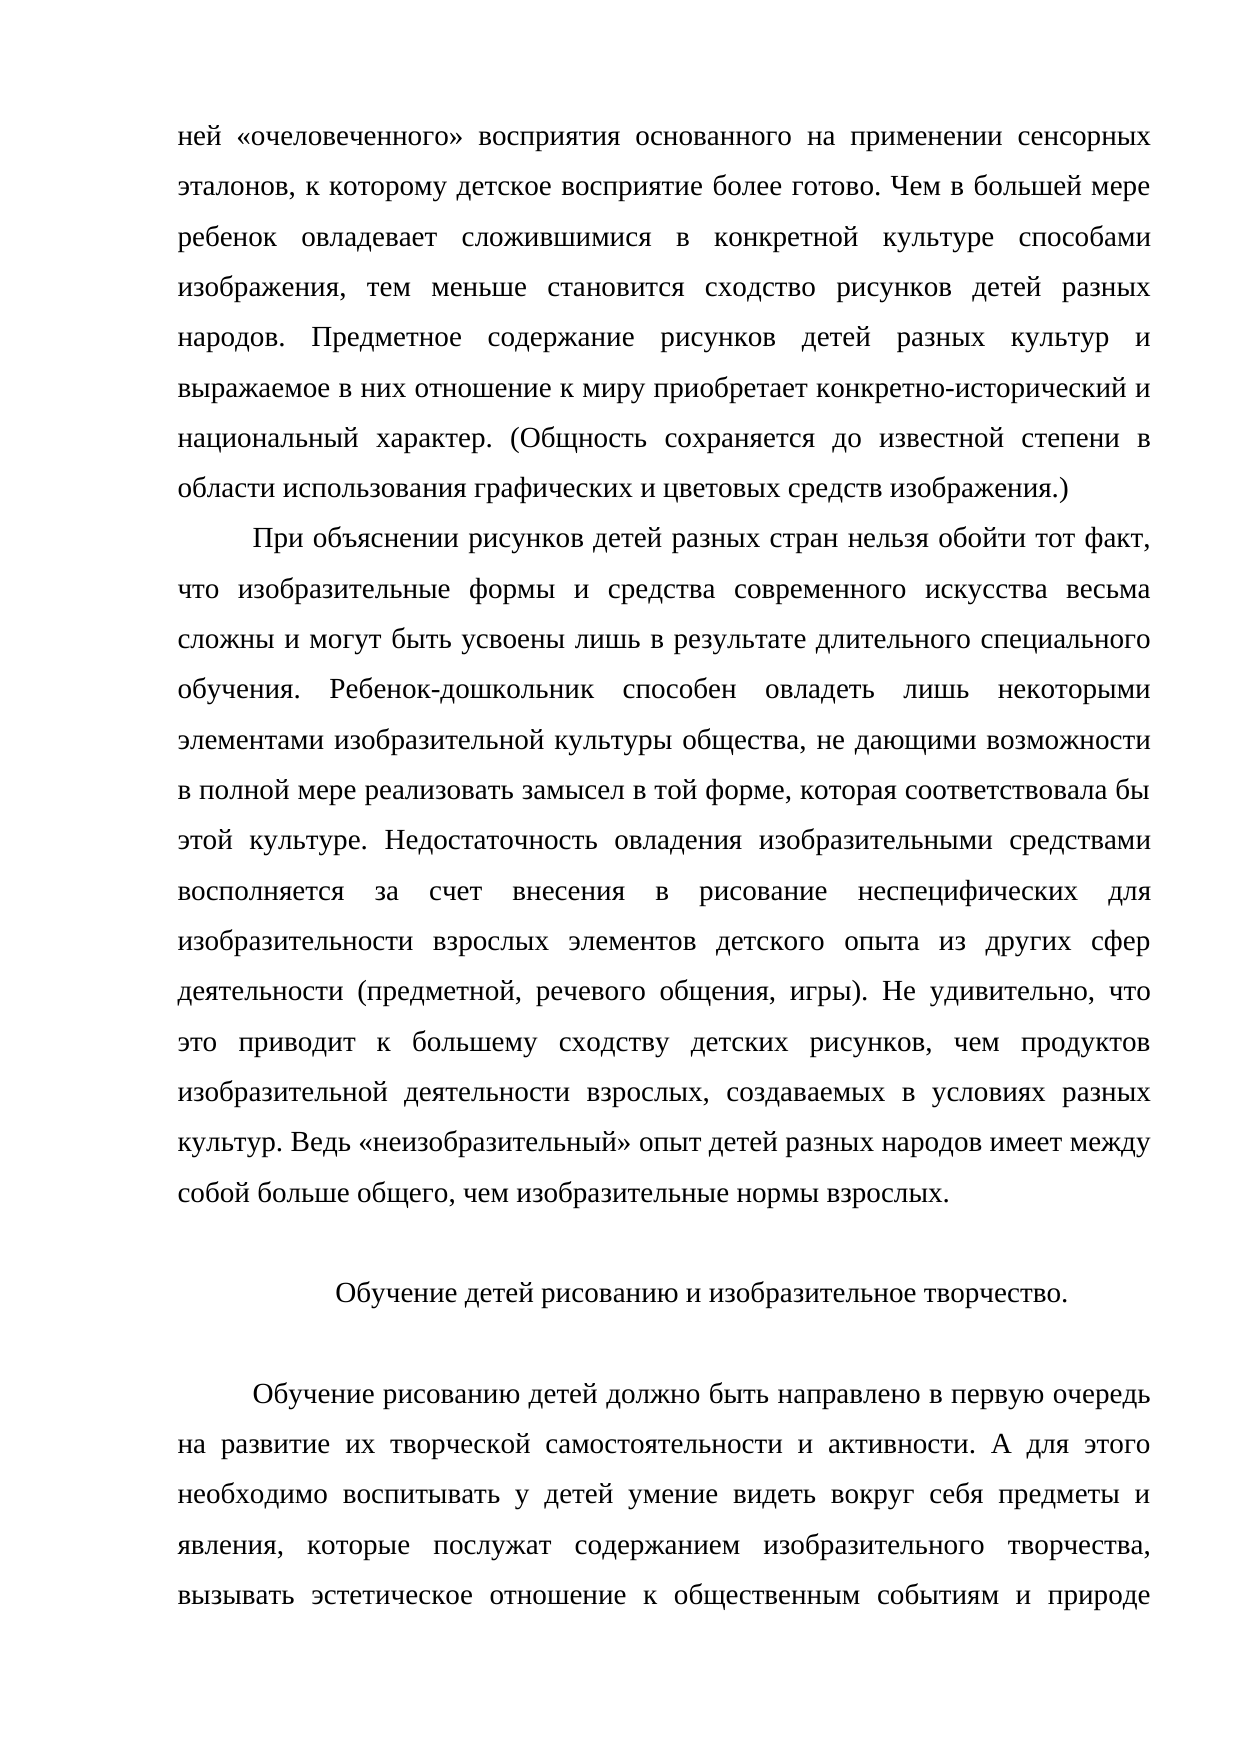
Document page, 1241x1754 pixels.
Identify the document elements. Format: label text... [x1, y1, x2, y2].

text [177, 1376, 1152, 1611]
text При объяснении рисунков детей разных стран нельзя обойти тот факт, что изобразительные формы и средства современного искусства весьма сложны и могут быть усвоены лишь в результате длительного специального обучения. Ребенок-дошкольник способен овладеть лишь некоторыми элементами изобразительной культуры общества, не дающими возможности в полной мере реализовать замысел в той форме, которая соответствовала бы этой культуре. Недостаточность овладения изобразительными средствами восполняется за счет внесения в рисование неспецифических для изобразительности взрослых элементов детского опыта из других сфер деятельности (предметной, речевого общения, игры). Не удивительно, что это приводит к большему сходству детских рисунков, чем продуктов изобразительной деятельности взрослых, создаваемых в условиях разных культур. Ведь «неизобразительный» опыт детей разных народов имеет между собой больше общего, чем изобразительные нормы взрослых. [177, 521, 1152, 1208]
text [177, 118, 1152, 504]
text Обучение детей рисованию и изобразительное творчество. [177, 1275, 1152, 1309]
